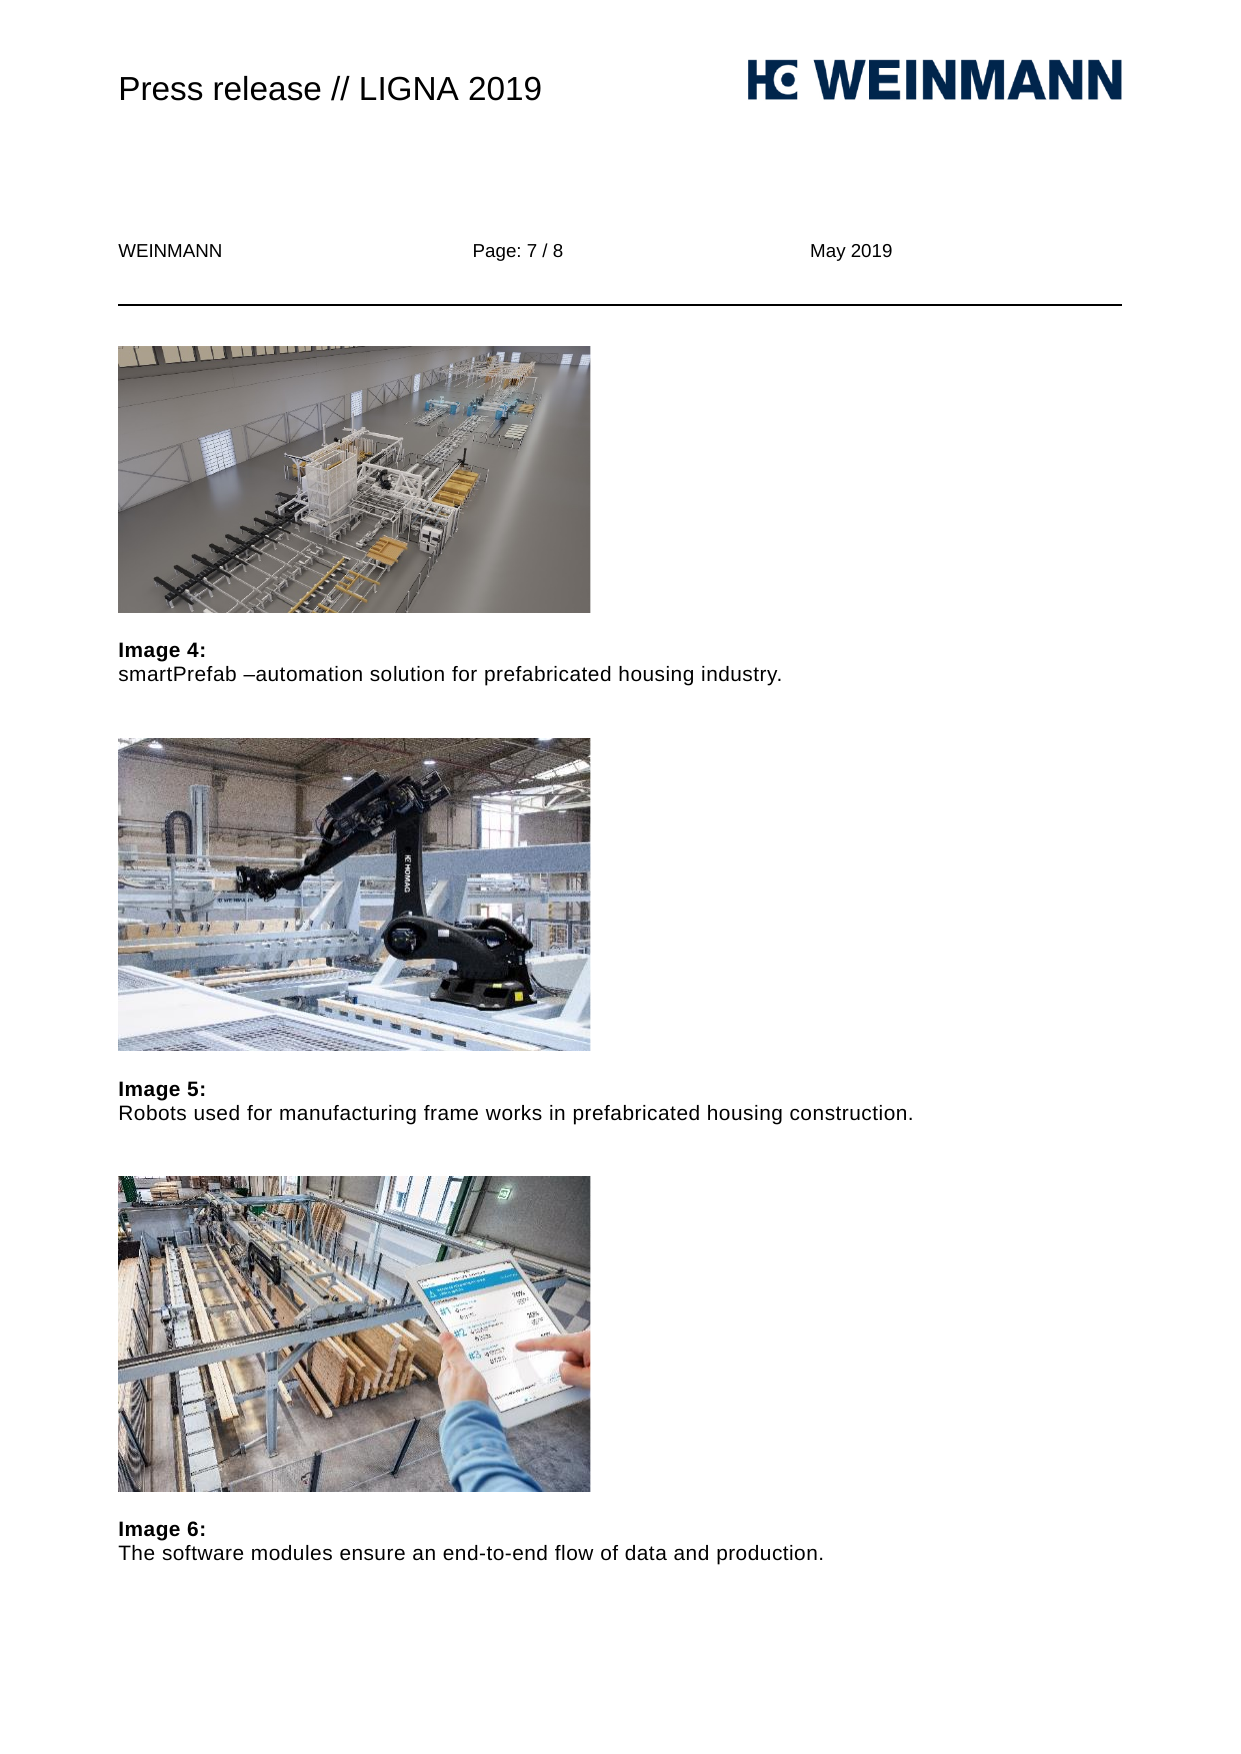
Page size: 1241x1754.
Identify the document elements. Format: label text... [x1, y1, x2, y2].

picture [118, 1176, 591, 1492]
title Robots used for manufacturing frame works in prefabricated housing construction. [118, 1100, 1004, 1124]
picture [118, 346, 591, 613]
title Image 5: [118, 1076, 1004, 1100]
picture [118, 738, 591, 1051]
title The software modules ensure an end-to-end flow of data and production. [118, 1541, 1004, 1565]
title smartPrefab –automation solution for prefabricated housing industry. [118, 662, 1004, 686]
title Image 4: [118, 638, 1004, 662]
picture [746, 59, 1123, 101]
title Image 6: [118, 1517, 1004, 1541]
